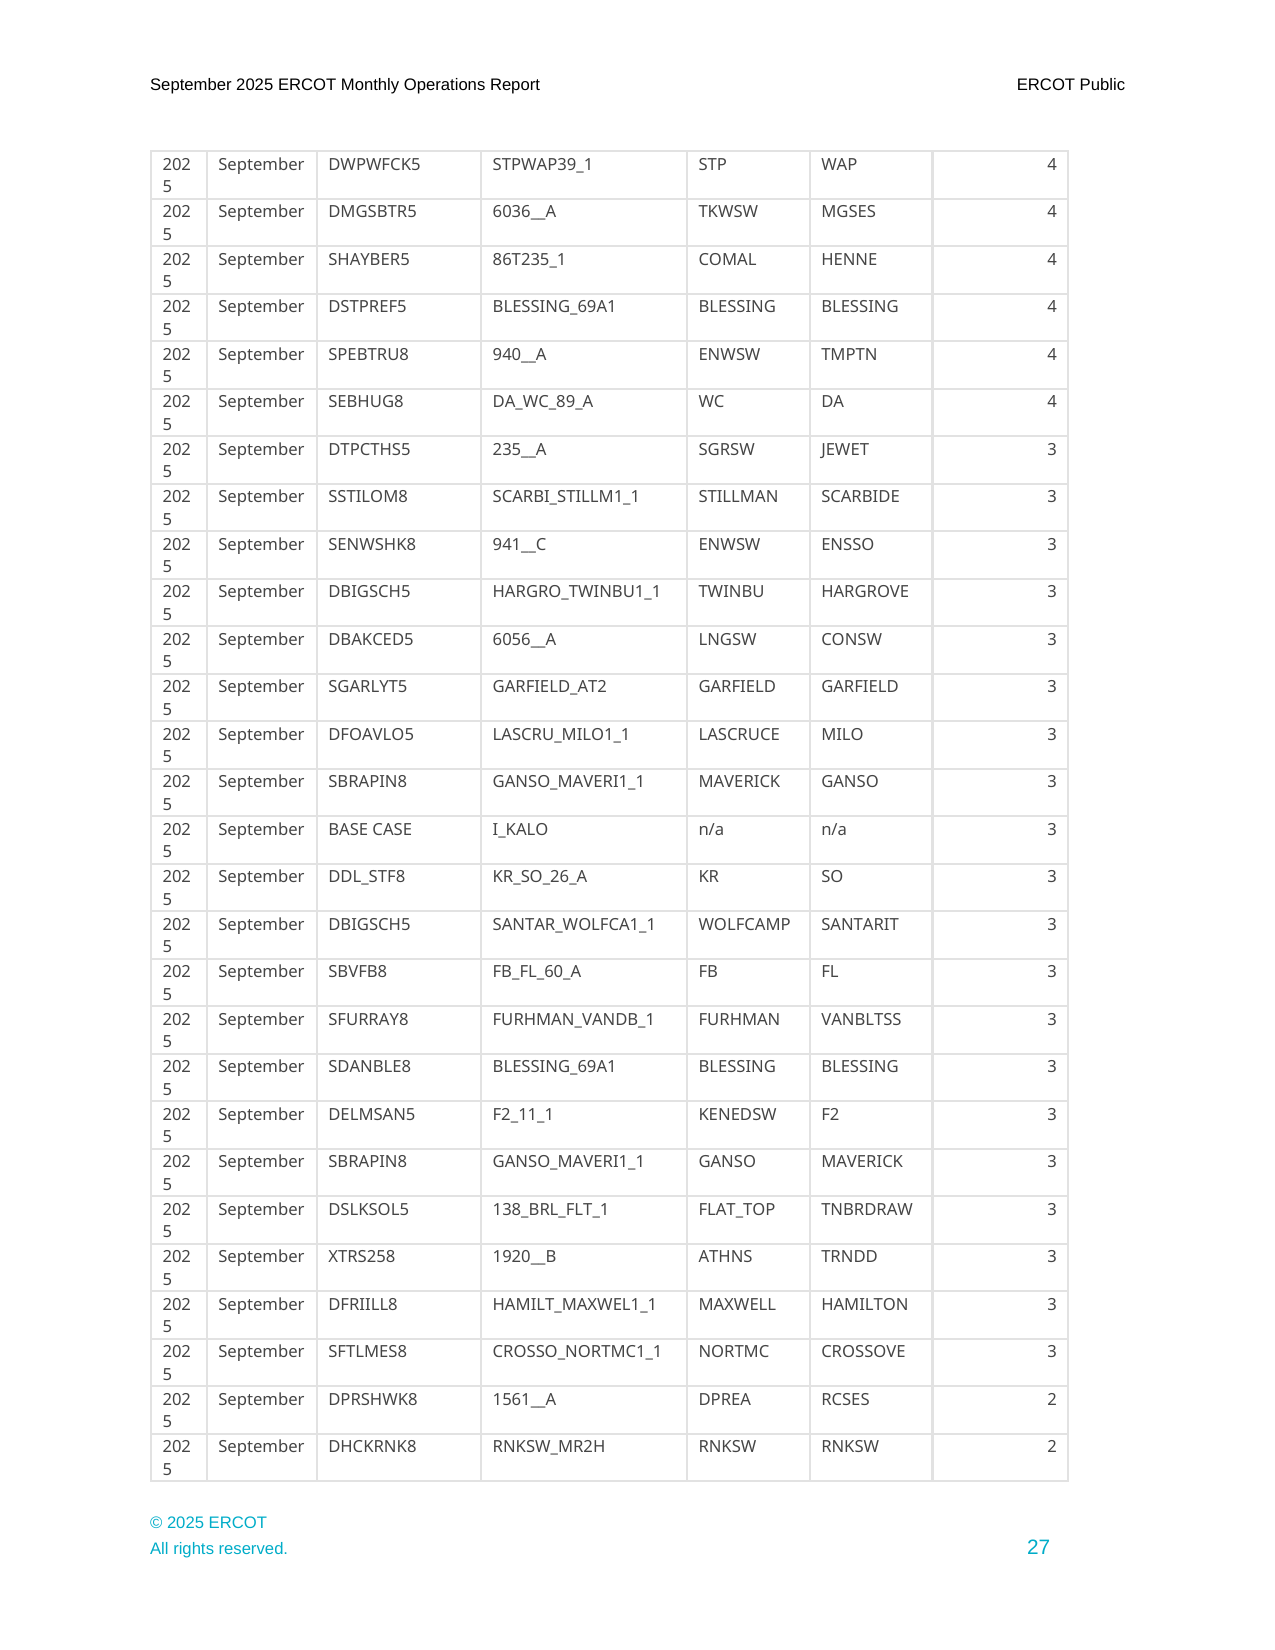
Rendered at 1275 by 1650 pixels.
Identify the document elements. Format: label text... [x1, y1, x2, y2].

table_cell 1920__B [482, 1245, 686, 1290]
table_cell September [208, 437, 316, 482]
table_cell 2025 [152, 675, 206, 720]
table_cell TKWSW [688, 200, 809, 245]
table_cell RNKSW [811, 1435, 931, 1480]
table_cell STILLMAN [688, 485, 809, 530]
table_cell 3 [934, 722, 1067, 767]
table_cell DHCKRNK8 [318, 1435, 480, 1480]
table_cell WOLFCAMP [688, 912, 809, 957]
table_cell 2025 [152, 342, 206, 387]
table_cell SANTAR_WOLFCA1_1 [482, 912, 686, 957]
table_cell DA_WC_89_A [482, 390, 686, 435]
table_cell STP [688, 152, 809, 197]
table_cell September [208, 1245, 316, 1290]
table_cell 2025 [152, 1435, 206, 1480]
table_cell MAVERICK [688, 770, 809, 815]
table_cell 3 [934, 532, 1067, 577]
table_cell SPEBTRU8 [318, 342, 480, 387]
table_cell 3 [934, 912, 1067, 957]
table_cell 6036__A [482, 200, 686, 245]
table_cell CROSSO_NORTMC1_1 [482, 1340, 686, 1385]
table_cell September [208, 152, 316, 197]
table_cell 2025 [152, 627, 206, 672]
table_cell SEBHUG8 [318, 390, 480, 435]
table_cell September [208, 1150, 316, 1195]
table_cell LASCRUCE [688, 722, 809, 767]
table_cell DBAKCED5 [318, 627, 480, 672]
table_cell GANSO [688, 1150, 809, 1195]
table_cell September [208, 960, 316, 1005]
table_cell FURHMAN [688, 1007, 809, 1052]
table_cell 2025 [152, 152, 206, 197]
table_cell 2025 [152, 1150, 206, 1195]
table_cell SGARLYT5 [318, 675, 480, 720]
table_cell SGRSW [688, 437, 809, 482]
table_cell 3 [934, 485, 1067, 530]
table_cell SHAYBER5 [318, 247, 480, 292]
table_cell HENNE [811, 247, 931, 292]
table_cell ENWSW [688, 342, 809, 387]
table_cell SCARBIDE [811, 485, 931, 530]
table_cell September [208, 627, 316, 672]
table_cell XTRS258 [318, 1245, 480, 1290]
table_cell September [208, 1007, 316, 1052]
table_cell 3 [934, 960, 1067, 1005]
table_cell September [208, 1292, 316, 1337]
table_cell DPRSHWK8 [318, 1387, 480, 1432]
table_cell September [208, 295, 316, 340]
table_cell NORTMC [688, 1340, 809, 1385]
table_cell GANSO [811, 770, 931, 815]
table_cell COMAL [688, 247, 809, 292]
table_cell RCSES [811, 1387, 931, 1432]
table_cell FURHMAN_VANDB_1 [482, 1007, 686, 1052]
table_cell September [208, 1340, 316, 1385]
table_cell KR_SO_26_A [482, 865, 686, 910]
table_cell BLESSING [688, 1055, 809, 1100]
table_cell TMPTN [811, 342, 931, 387]
table_cell 4 [934, 200, 1067, 245]
table_cell 3 [934, 437, 1067, 482]
table_cell September [208, 912, 316, 957]
table_cell DFOAVLO5 [318, 722, 480, 767]
table_cell 3 [934, 1197, 1067, 1242]
table_cell MGSES [811, 200, 931, 245]
table_cell September [208, 770, 316, 815]
table_cell September [208, 675, 316, 720]
table_cell KR [688, 865, 809, 910]
table_cell 2025 [152, 1387, 206, 1432]
table_cell 2 [934, 1387, 1067, 1432]
table_cell 4 [934, 390, 1067, 435]
table_cell DBIGSCH5 [318, 580, 480, 625]
table_cell ENWSW [688, 532, 809, 577]
table_cell WC [688, 390, 809, 435]
table_cell 86T235_1 [482, 247, 686, 292]
table_cell DTPCTHS5 [318, 437, 480, 482]
table_cell MAVERICK [811, 1150, 931, 1195]
table_cell 3 [934, 1102, 1067, 1147]
table_cell JEWET [811, 437, 931, 482]
table_cell I_KALO [482, 817, 686, 862]
table_cell 2025 [152, 532, 206, 577]
table_cell FL [811, 960, 931, 1005]
table_cell SANTARIT [811, 912, 931, 957]
table_cell TRNDD [811, 1245, 931, 1290]
table_cell LNGSW [688, 627, 809, 672]
table_cell RNKSW_MR2H [482, 1435, 686, 1480]
table_cell 2025 [152, 912, 206, 957]
table_cell 940__A [482, 342, 686, 387]
table_cell SENWSHK8 [318, 532, 480, 577]
table_cell 2025 [152, 247, 206, 292]
table_cell DFRIILL8 [318, 1292, 480, 1337]
table_cell DSTPREF5 [318, 295, 480, 340]
table_cell September [208, 485, 316, 530]
table_cell CONSW [811, 627, 931, 672]
table_cell BLESSING [688, 295, 809, 340]
table_cell 2025 [152, 1197, 206, 1242]
table_cell 3 [934, 1245, 1067, 1290]
table_cell 4 [934, 342, 1067, 387]
table_cell TWINBU [688, 580, 809, 625]
table_cell SFURRAY8 [318, 1007, 480, 1052]
table_cell SFTLMES8 [318, 1340, 480, 1385]
table_cell CROSSOVE [811, 1340, 931, 1385]
table_cell MILO [811, 722, 931, 767]
table_cell 2025 [152, 580, 206, 625]
table_cell 2025 [152, 1102, 206, 1147]
table_cell 3 [934, 1292, 1067, 1337]
table_cell 4 [934, 295, 1067, 340]
table_cell SDANBLE8 [318, 1055, 480, 1100]
table_cell TNBRDRAW [811, 1197, 931, 1242]
table_cell 2025 [152, 390, 206, 435]
table_cell 3 [934, 865, 1067, 910]
table_cell 2025 [152, 437, 206, 482]
table_cell n/a [811, 817, 931, 862]
table_cell 3 [934, 770, 1067, 815]
table_cell SBRAPIN8 [318, 770, 480, 815]
table_cell 3 [934, 1055, 1067, 1100]
table_cell HARGROVE [811, 580, 931, 625]
table_cell F2_11_1 [482, 1102, 686, 1147]
table_cell 3 [934, 580, 1067, 625]
table_cell September [208, 817, 316, 862]
table_cell September [208, 722, 316, 767]
table_cell 3 [934, 1150, 1067, 1195]
table_cell KENEDSW [688, 1102, 809, 1147]
table_cell 2025 [152, 485, 206, 530]
table_cell SBRAPIN8 [318, 1150, 480, 1195]
table_cell FB_FL_60_A [482, 960, 686, 1005]
table_cell F2 [811, 1102, 931, 1147]
table_cell DWPWFCK5 [318, 152, 480, 197]
table_cell DELMSAN5 [318, 1102, 480, 1147]
table_cell 2025 [152, 960, 206, 1005]
table_cell September [208, 1197, 316, 1242]
table_cell 3 [934, 627, 1067, 672]
table_cell 3 [934, 817, 1067, 862]
table_cell GANSO_MAVERI1_1 [482, 770, 686, 815]
table_cell 2025 [152, 817, 206, 862]
table_cell GARFIELD [688, 675, 809, 720]
table_cell BLESSING [811, 1055, 931, 1100]
table_cell 4 [934, 152, 1067, 197]
table_cell SO [811, 865, 931, 910]
table_cell DSLKSOL5 [318, 1197, 480, 1242]
table_cell 941__C [482, 532, 686, 577]
table_cell DBIGSCH5 [318, 912, 480, 957]
table_cell September [208, 247, 316, 292]
table_cell n/a [688, 817, 809, 862]
table_cell VANBLTSS [811, 1007, 931, 1052]
table_cell September [208, 1435, 316, 1480]
table_cell SBVFB8 [318, 960, 480, 1005]
table_cell STPWAP39_1 [482, 152, 686, 197]
table_cell RNKSW [688, 1435, 809, 1480]
table_cell HAMILTON [811, 1292, 931, 1337]
table_cell DDL_STF8 [318, 865, 480, 910]
table_cell BLESSING_69A1 [482, 1055, 686, 1100]
table_cell 235__A [482, 437, 686, 482]
table_cell BASE CASE [318, 817, 480, 862]
table_cell September [208, 865, 316, 910]
table_cell SSTILOM8 [318, 485, 480, 530]
table_cell 3 [934, 1007, 1067, 1052]
table_cell FB [688, 960, 809, 1005]
table_cell BLESSING [811, 295, 931, 340]
table_cell 2025 [152, 1007, 206, 1052]
table_cell DMGSBTR5 [318, 200, 480, 245]
table_cell 3 [934, 1340, 1067, 1385]
table_cell 1561__A [482, 1387, 686, 1432]
table_cell 2025 [152, 200, 206, 245]
table_cell 2025 [152, 1292, 206, 1337]
table_cell FLAT_TOP [688, 1197, 809, 1242]
table_cell GANSO_MAVERI1_1 [482, 1150, 686, 1195]
table_cell 138_BRL_FLT_1 [482, 1197, 686, 1242]
table_cell BLESSING_69A1 [482, 295, 686, 340]
table_cell DPREA [688, 1387, 809, 1432]
table_cell September [208, 390, 316, 435]
table_cell September [208, 1387, 316, 1432]
table_cell 2 [934, 1435, 1067, 1480]
table_cell HAMILT_MAXWEL1_1 [482, 1292, 686, 1337]
table_cell MAXWELL [688, 1292, 809, 1337]
table_cell SCARBI_STILLM1_1 [482, 485, 686, 530]
table_cell 2025 [152, 295, 206, 340]
table_cell 2025 [152, 1245, 206, 1290]
table_cell ENSSO [811, 532, 931, 577]
table_cell September [208, 532, 316, 577]
table_cell 2025 [152, 722, 206, 767]
table_cell 3 [934, 675, 1067, 720]
table_cell 6056__A [482, 627, 686, 672]
table_cell 2025 [152, 770, 206, 815]
table_cell GARFIELD [811, 675, 931, 720]
table_cell GARFIELD_AT2 [482, 675, 686, 720]
table_cell ATHNS [688, 1245, 809, 1290]
table_cell September [208, 200, 316, 245]
table_cell 2025 [152, 1055, 206, 1100]
table_cell September [208, 1102, 316, 1147]
table_cell LASCRU_MILO1_1 [482, 722, 686, 767]
table_cell 2025 [152, 865, 206, 910]
table_cell September [208, 342, 316, 387]
table_cell September [208, 1055, 316, 1100]
table_cell HARGRO_TWINBU1_1 [482, 580, 686, 625]
table_cell WAP [811, 152, 931, 197]
table_cell 2025 [152, 1340, 206, 1385]
table_cell DA [811, 390, 931, 435]
table_cell 4 [934, 247, 1067, 292]
table_cell September [208, 580, 316, 625]
